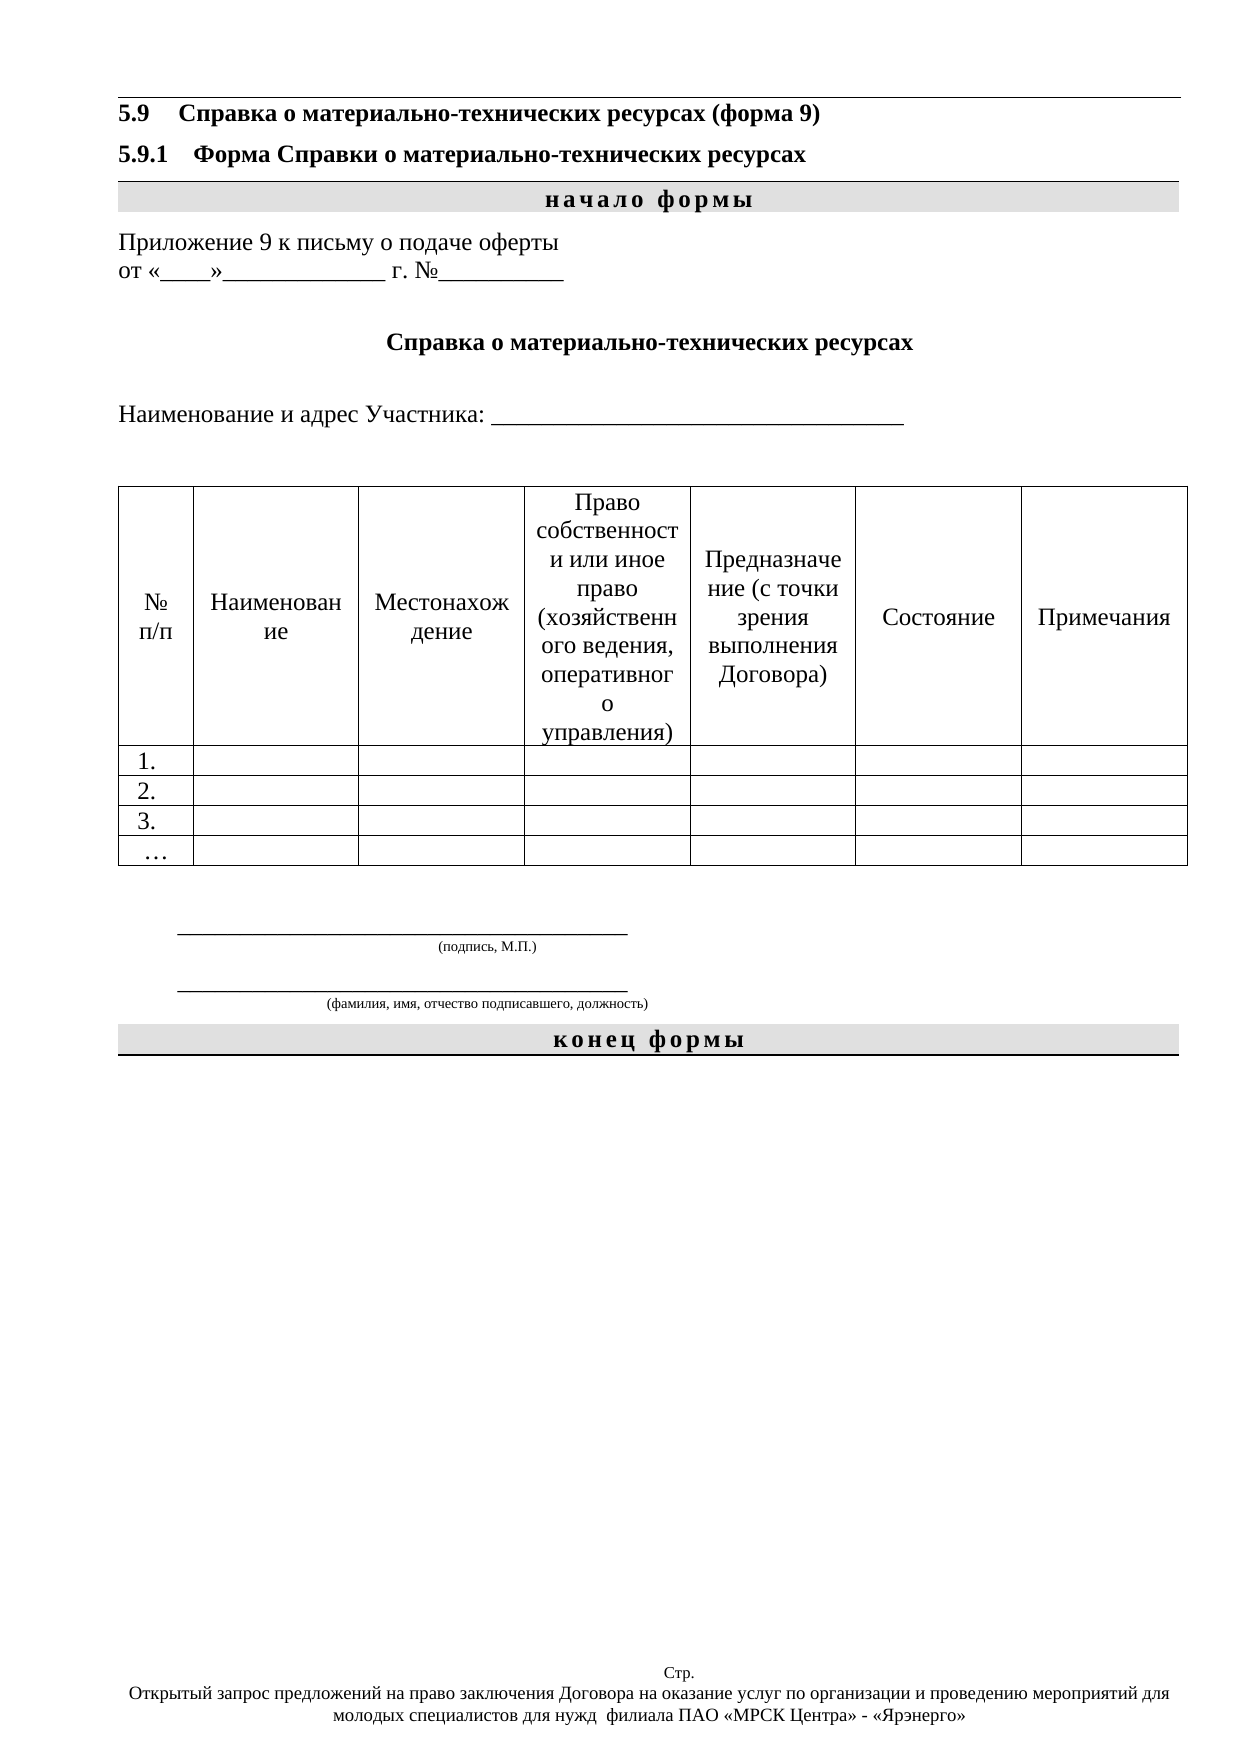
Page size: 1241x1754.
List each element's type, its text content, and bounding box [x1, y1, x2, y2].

text ____________________________________ [118, 909, 1181, 937]
table_cell [691, 746, 855, 775]
table_cell [119, 776, 193, 805]
table_header Предназначение (с точки зрения выполнения Договора) [691, 487, 855, 745]
table_cell [119, 746, 193, 775]
table_cell [525, 806, 690, 835]
table_cell [1022, 836, 1187, 864]
table_cell [194, 806, 358, 835]
table_cell [194, 836, 358, 864]
subtitle Справка о материально-технических ресурсах (форма 9) [118, 98, 1181, 127]
text Наименование и адрес Участника: _________________________________ [118, 399, 1181, 428]
table_cell [194, 776, 358, 805]
text (фамилия, имя, отчество подписавшего, должность) [118, 995, 797, 1024]
table_header Местонахождение [359, 487, 524, 745]
table_cell [691, 806, 855, 835]
table_cell [194, 746, 358, 775]
table_cell [856, 776, 1021, 805]
table_cell [856, 806, 1021, 835]
table_cell [1022, 746, 1187, 775]
table_cell [525, 776, 690, 805]
table_cell [856, 746, 1021, 775]
text (подпись, М.П.) [118, 937, 797, 966]
subtitle Форма Справки о материально-технических ресурсах [118, 139, 1181, 168]
table_cell [525, 746, 690, 775]
table_cell [119, 806, 193, 835]
text начало формы [118, 182, 1179, 212]
text Приложение 9 к письму о подаче оферты от «____»_____________ г. №__________ [118, 227, 1181, 284]
table_cell … [119, 836, 193, 864]
table_header Примечания [1022, 487, 1187, 745]
table_header Состояние [856, 487, 1021, 745]
table_header № п/п [119, 487, 193, 745]
table_cell [691, 836, 855, 864]
table_cell [1022, 776, 1187, 805]
table_header Право собственности или иное право (хозяйственного ведения, оперативного управления) [525, 487, 690, 745]
table_cell [1022, 806, 1187, 835]
table_cell [359, 836, 524, 864]
table_cell [856, 836, 1021, 864]
table_header Наименование [194, 487, 358, 745]
table_cell [359, 776, 524, 805]
text конец формы [118, 1024, 1179, 1054]
text ____________________________________ [118, 966, 1181, 995]
table_cell [691, 776, 855, 805]
text Справка о материально-технических ресурсах [118, 327, 1181, 356]
table_cell [525, 836, 690, 864]
table_cell [359, 806, 524, 835]
table_cell [359, 746, 524, 775]
